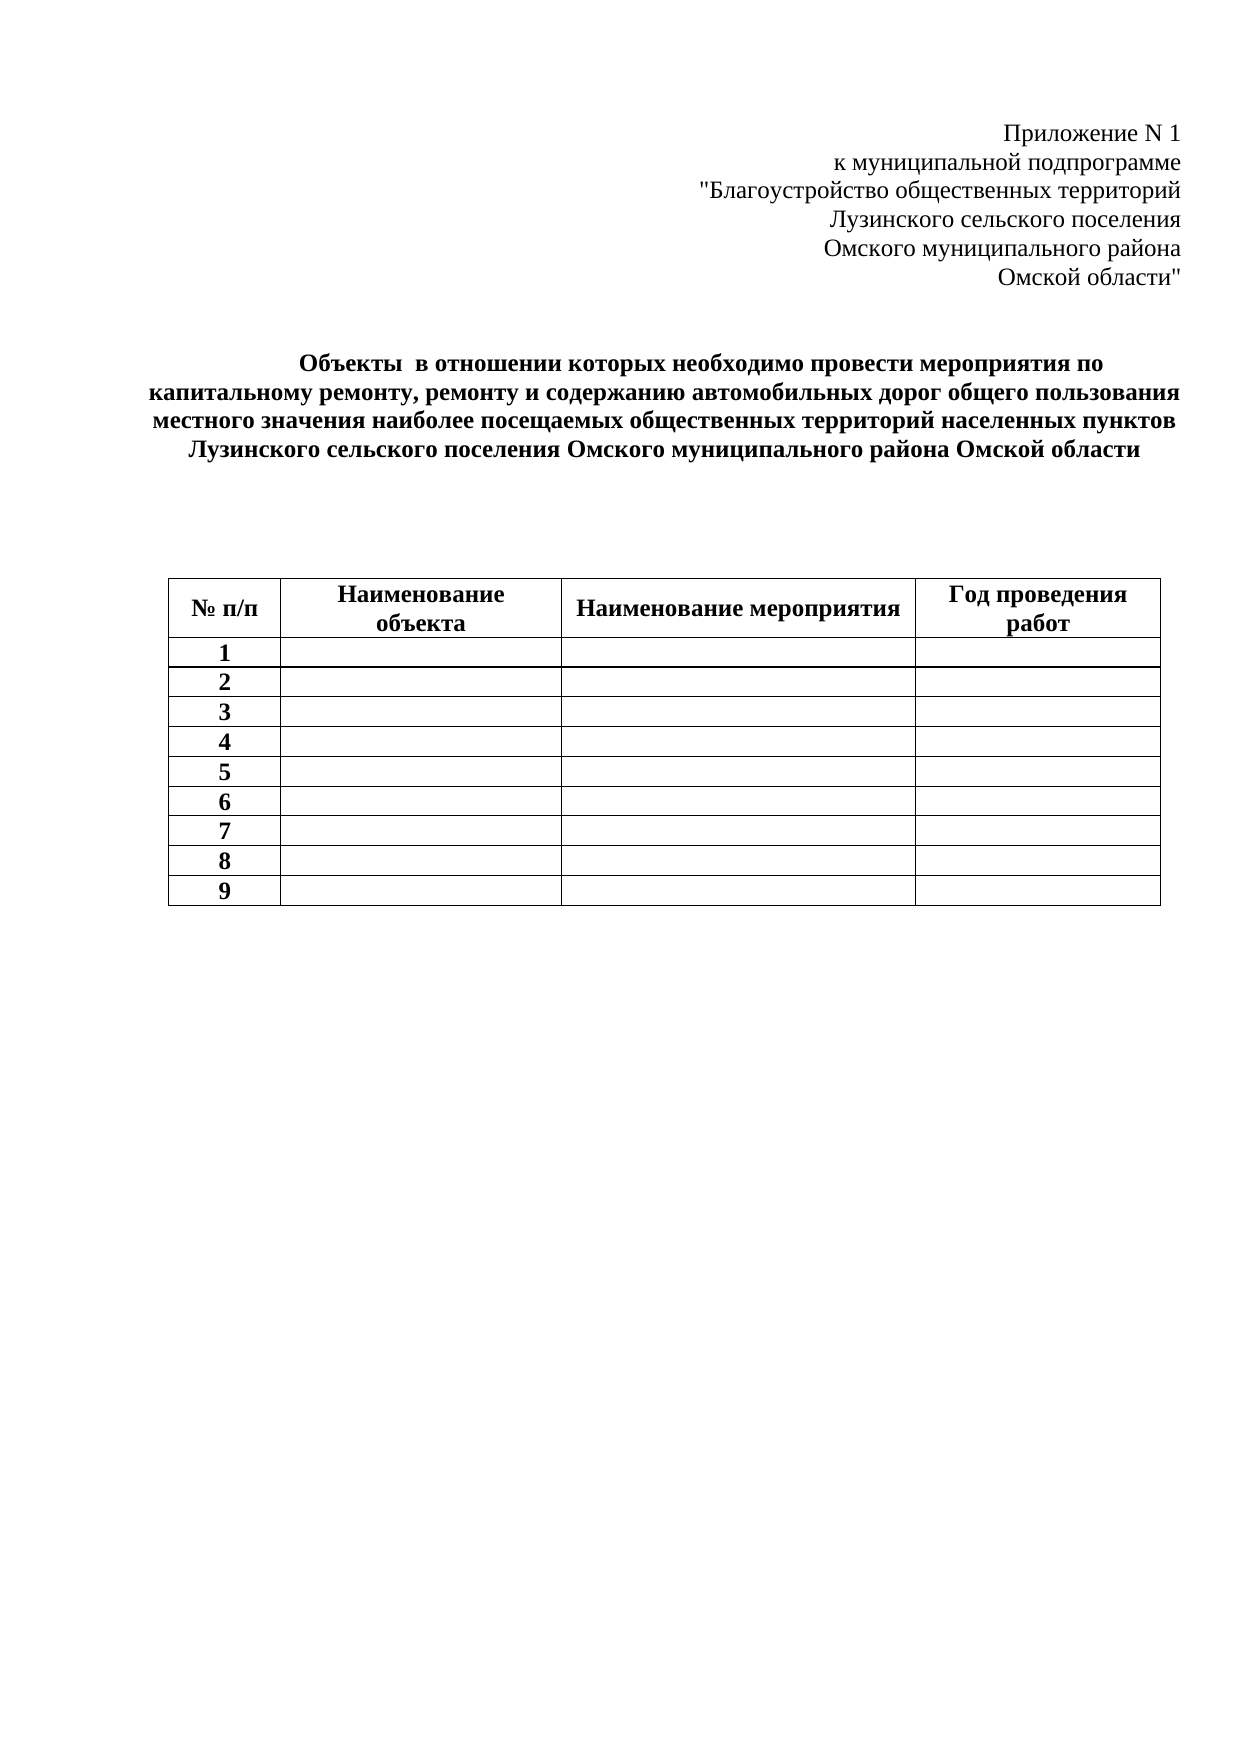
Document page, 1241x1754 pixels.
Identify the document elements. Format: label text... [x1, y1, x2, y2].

table_cell [916, 697, 1160, 726]
table_cell 2 [169, 668, 280, 696]
table_cell [281, 876, 561, 905]
table_cell [562, 727, 915, 756]
table_cell [562, 638, 915, 666]
table_cell 7 [169, 816, 280, 845]
text Омского муниципального района [590, 233, 1181, 262]
table_header № п/п [169, 579, 280, 637]
table_cell 8 [169, 846, 280, 875]
table_cell [562, 876, 915, 905]
table_cell 6 [169, 787, 280, 815]
table_cell 4 [169, 727, 280, 756]
table_cell [916, 876, 1160, 905]
table_cell [281, 787, 561, 815]
table_cell [562, 668, 915, 696]
table_header Наименование мероприятия [562, 579, 915, 637]
table_cell [281, 697, 561, 726]
table_cell [916, 846, 1160, 875]
table_cell [916, 727, 1160, 756]
table_cell [916, 787, 1160, 815]
table_header Год проведения работ [916, 579, 1160, 637]
table_cell [562, 697, 915, 726]
table_cell [281, 757, 561, 786]
table_cell [916, 668, 1160, 696]
text Лузинского сельского поселения [590, 204, 1181, 233]
table_cell [916, 757, 1160, 786]
table_cell [562, 846, 915, 875]
text Приложение N 1 [590, 118, 1181, 147]
table_cell [916, 638, 1160, 666]
text к муниципальной подпрограмме [590, 147, 1181, 176]
table_cell [562, 816, 915, 845]
table_cell [281, 727, 561, 756]
table_cell 9 [169, 876, 280, 905]
table_cell [281, 816, 561, 845]
table_cell [916, 816, 1160, 845]
table_cell 1 [169, 638, 280, 666]
table_cell [281, 846, 561, 875]
text Омской области" [590, 262, 1181, 291]
table_cell 5 [169, 757, 280, 786]
text "Благоустройство общественных территорий [590, 176, 1181, 204]
table_cell 3 [169, 697, 280, 726]
table_header Наименование объекта [281, 579, 561, 637]
text Объекты в отношении которых необходимо провести мероприятия по капитальному ремонту, ремонту и содержанию автомобильных дорог общего пользования местного значения наиболее посещаемых общественных территорий населенных пунктов Лузинского сельского поселения Омского муниципального района Омской области [148, 348, 1181, 463]
table_cell [281, 638, 561, 666]
table_cell [562, 787, 915, 815]
table_cell [562, 757, 915, 786]
table_cell [281, 668, 561, 696]
